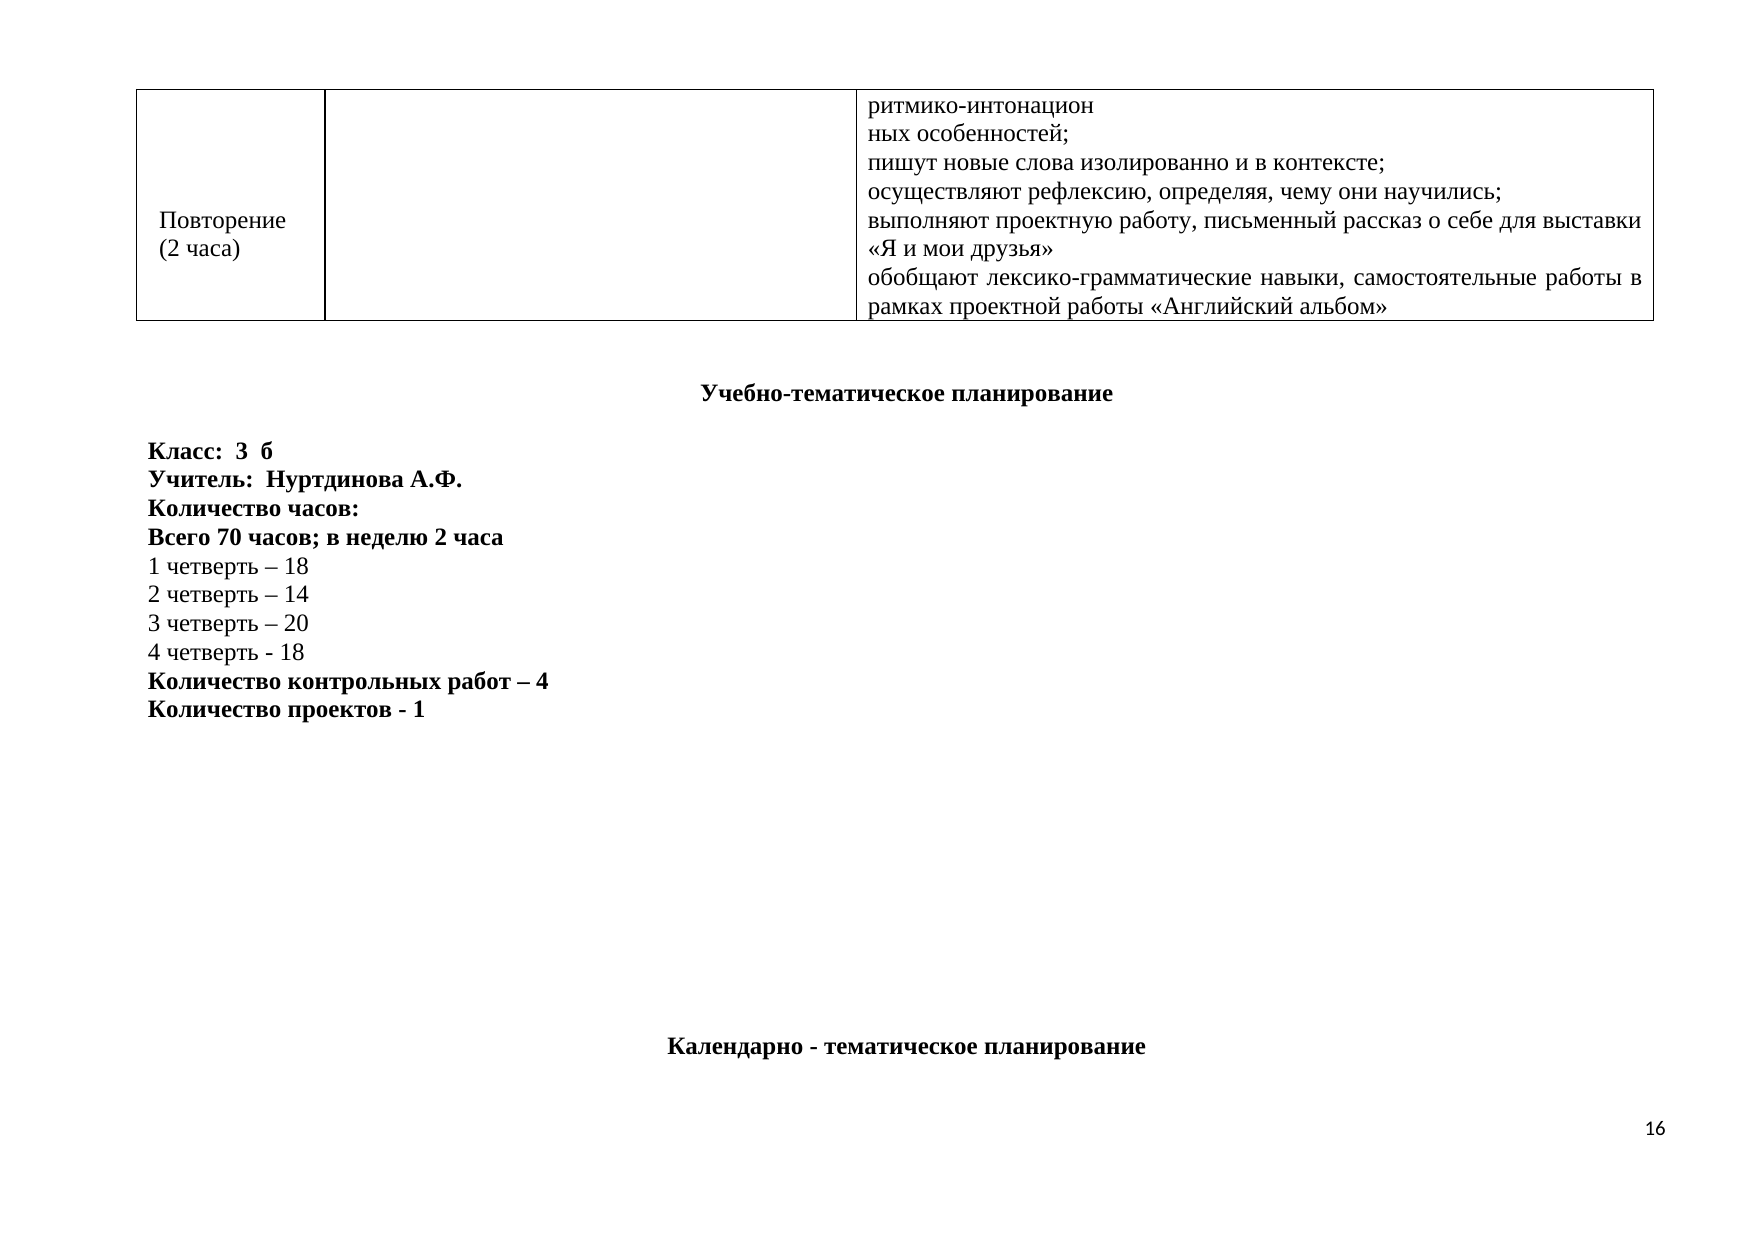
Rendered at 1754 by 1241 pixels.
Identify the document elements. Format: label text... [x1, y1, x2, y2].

text 2 четверть – 14 [148, 579, 1665, 608]
text 1 четверть – 18 [148, 551, 1665, 579]
text Количество часов: [148, 493, 1665, 522]
text 4 четверть - 18 [148, 637, 1665, 666]
text 3 четверть – 20 [148, 608, 1665, 637]
text Всего 70 часов; в неделю 2 часа [148, 522, 1665, 551]
text Учитель: Нуртдинова А.Ф. [148, 464, 1665, 493]
text Календарно - тематическое планирование [148, 1031, 1665, 1059]
text Количество контрольных работ – 4 [148, 666, 1665, 694]
text Класс: 3 б [148, 436, 1665, 464]
text Количество проектов - 1 [148, 694, 1665, 723]
text Учебно-тематическое планирование [148, 378, 1665, 407]
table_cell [326, 90, 856, 320]
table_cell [857, 90, 1653, 320]
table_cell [137, 90, 324, 320]
